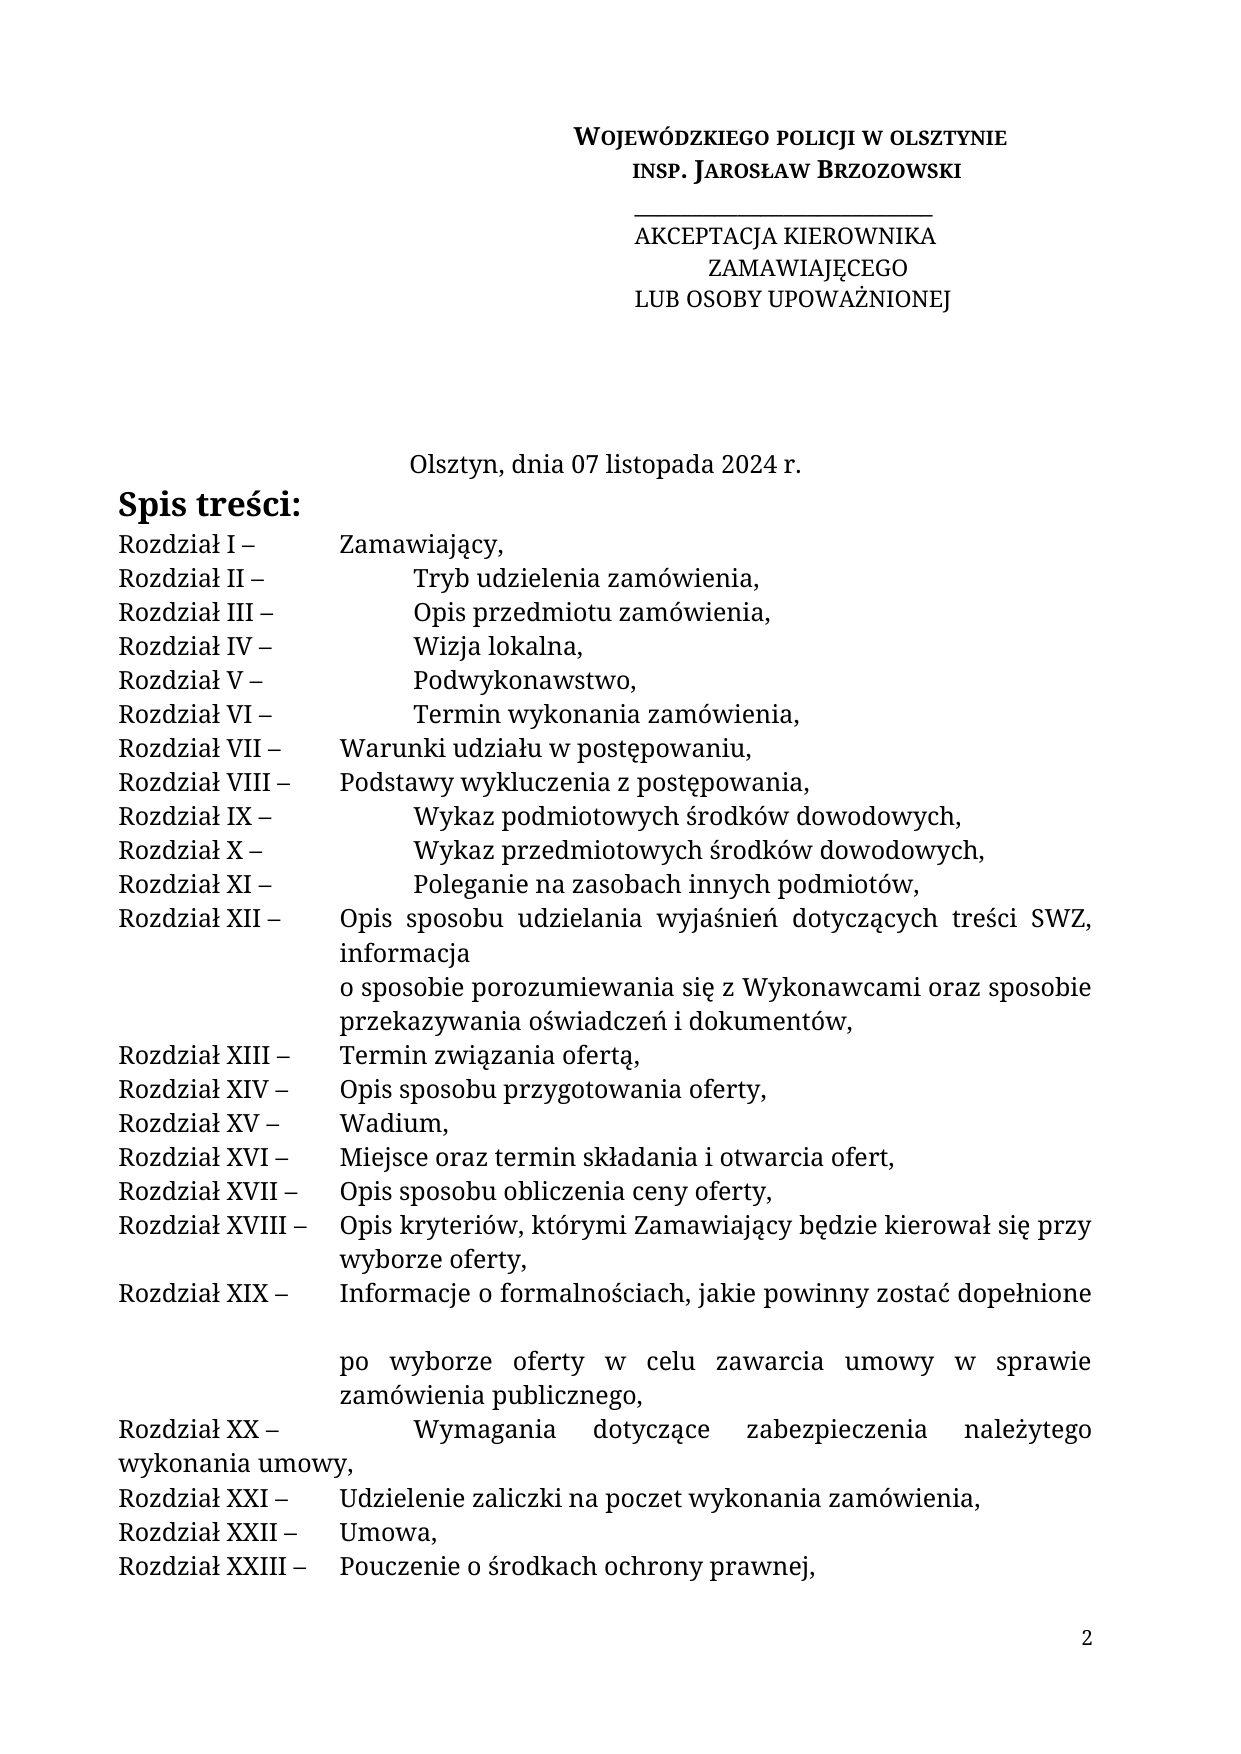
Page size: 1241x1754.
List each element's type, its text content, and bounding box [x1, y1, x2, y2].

text Rozdział XIX – Informacje o formalnościach, jakie powinny zostać dopełnione po wyborze oferty w celu zawarcia umowy w sprawie zamówienia publicznego, [118, 1276, 1093, 1412]
text Rozdział XVII – Opis sposobu obliczenia ceny oferty, [118, 1174, 1093, 1208]
text insp. Jarosław Brzozowski [118, 152, 1093, 186]
text Rozdział XIII – Termin związania ofertą, [118, 1037, 1093, 1071]
text Spis treści: [118, 481, 1093, 526]
text Rozdział I – Zamawiający, [118, 526, 1093, 561]
text Rozdział XXII – Umowa, [118, 1514, 1093, 1548]
text Rozdział XXI – Udzielenie zaliczki na poczet wykonania zamówienia, [118, 1480, 1093, 1514]
text LUB OSOBY UPOWAŻNIONEJ [487, 283, 1093, 314]
text Rozdział II – Tryb udzielenia zamówienia, [118, 561, 1093, 594]
text Rozdział V – Podwykonawstwo, [118, 663, 1093, 697]
text Rozdział IX – Wykaz podmiotowych środków dowodowych, [118, 799, 1093, 833]
text Rozdział XVIII – Opis kryteriów, którymi Zamawiający będzie kierował się przy wyborze oferty, [118, 1208, 1093, 1276]
text Rozdział XII – Opis sposobu udzielania wyjaśnień dotyczących treści SWZ, informacja o sposobie porozumiewania się z Wykonawcami oraz sposobie przekazywania oświadczeń i dokumentów, [118, 901, 1093, 1037]
text Rozdział IV – Wizja lokalna, [118, 629, 1093, 663]
text AKCEPTACJA KIEROWNIKA [487, 220, 1093, 252]
text Rozdział X – Wykaz przedmiotowych środków dowodowych, [118, 833, 1093, 867]
text Rozdział XV – Wadium, [118, 1106, 1093, 1139]
text Rozdział XI – Poleganie na zasobach innych podmiotów, [118, 867, 1093, 901]
text Rozdział VIII – Podstawy wykluczenia z postępowania, [118, 765, 1093, 799]
text Rozdział XIV – Opis sposobu przygotowania oferty, [118, 1071, 1093, 1106]
text Olsztyn, dnia 07 listopada 2024 r. [118, 447, 1093, 481]
text Rozdział XXIII – Pouczenie o środkach ochrony prawnej, [118, 1548, 1093, 1582]
text Rozdział VII – Warunki udziału w postępowaniu, [118, 731, 1093, 765]
text Rozdział XVI – Miejsce oraz termin składania i otwarcia ofert, [118, 1139, 1093, 1174]
text ZAMAWIAJĘCEGO [487, 252, 1093, 283]
text Rozdział III – Opis przedmiotu zamówienia, [118, 594, 1093, 629]
text Rozdział XX – Wymagania dotyczące zabezpieczenia należytego wykonania umowy, [118, 1412, 1093, 1480]
text Rozdział VI – Termin wykonania zamówienia, [118, 697, 1093, 731]
text Wojewódzkiego policji w olsztynie [487, 118, 1093, 152]
text __________________________ [118, 186, 1093, 220]
